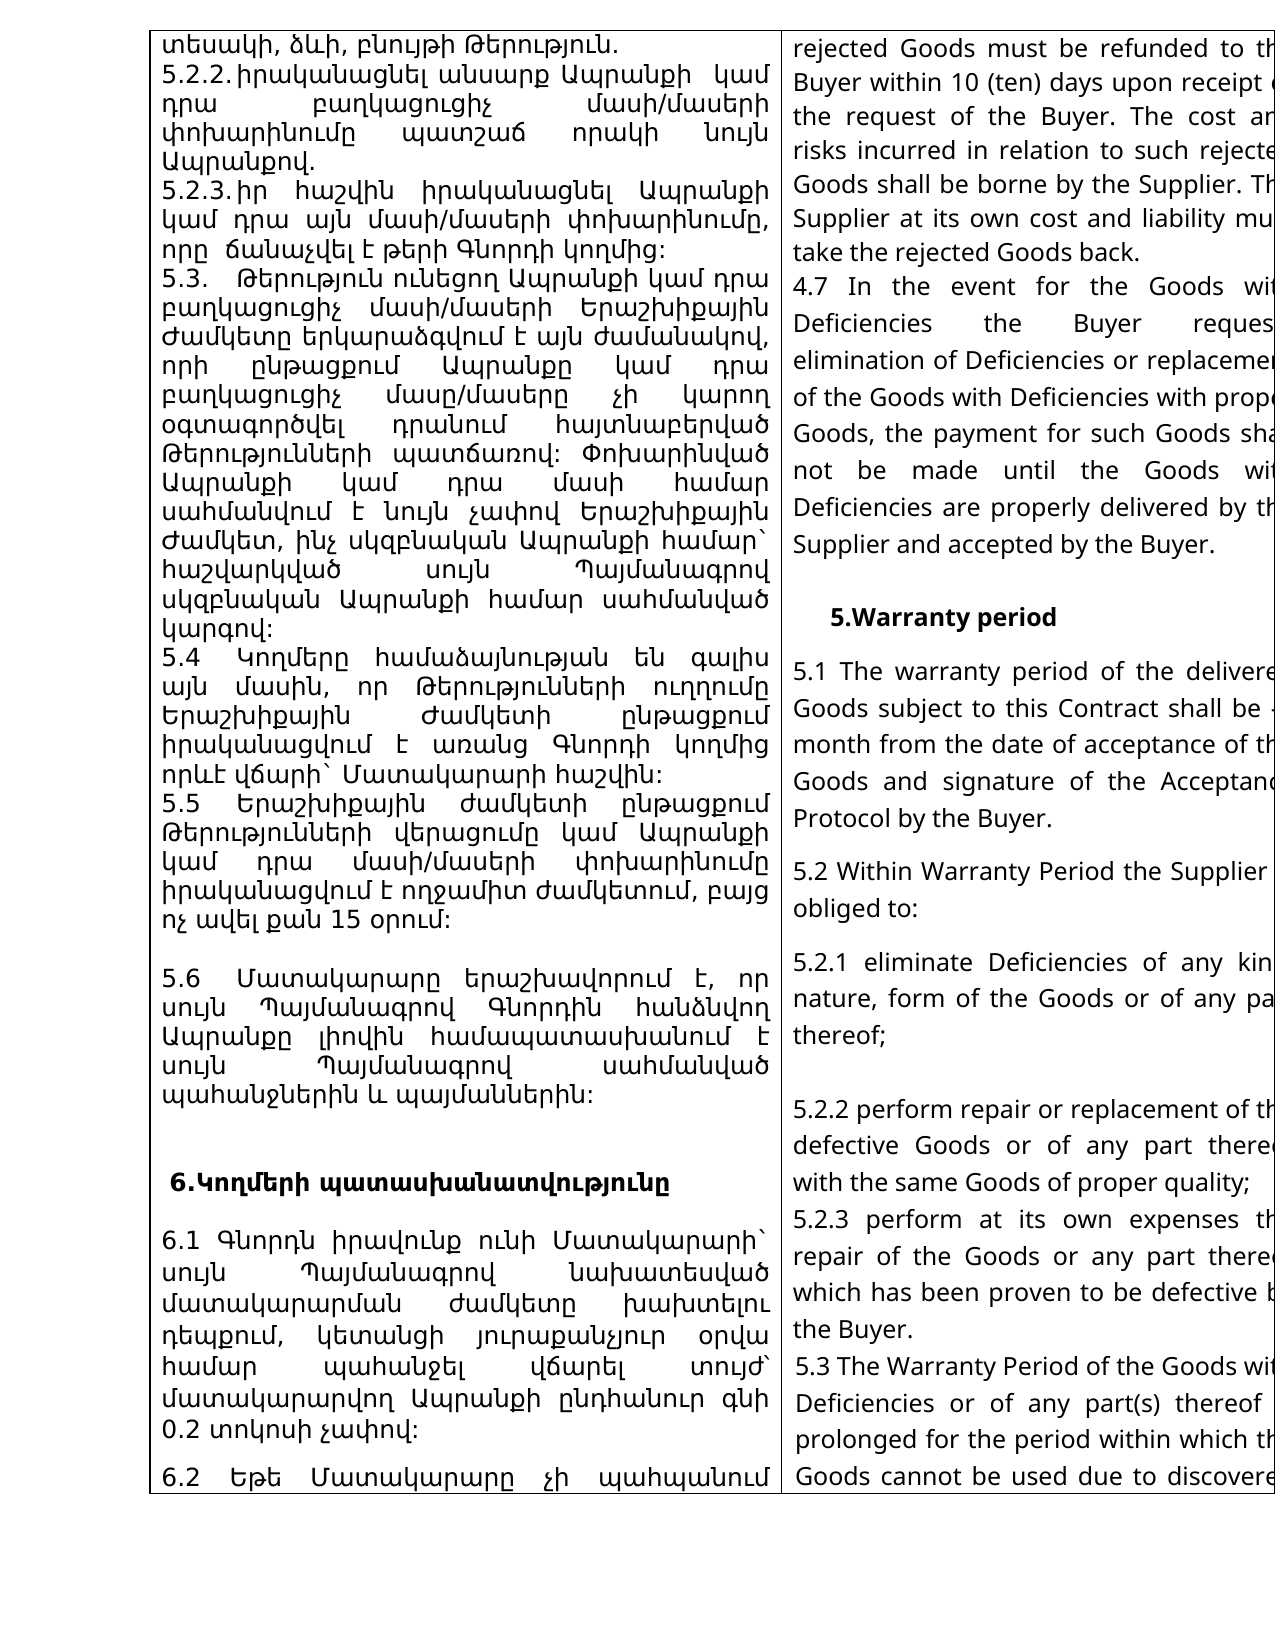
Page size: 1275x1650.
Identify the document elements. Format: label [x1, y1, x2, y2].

table_header [151, 31, 781, 1493]
table_header [782, 31, 1274, 1493]
